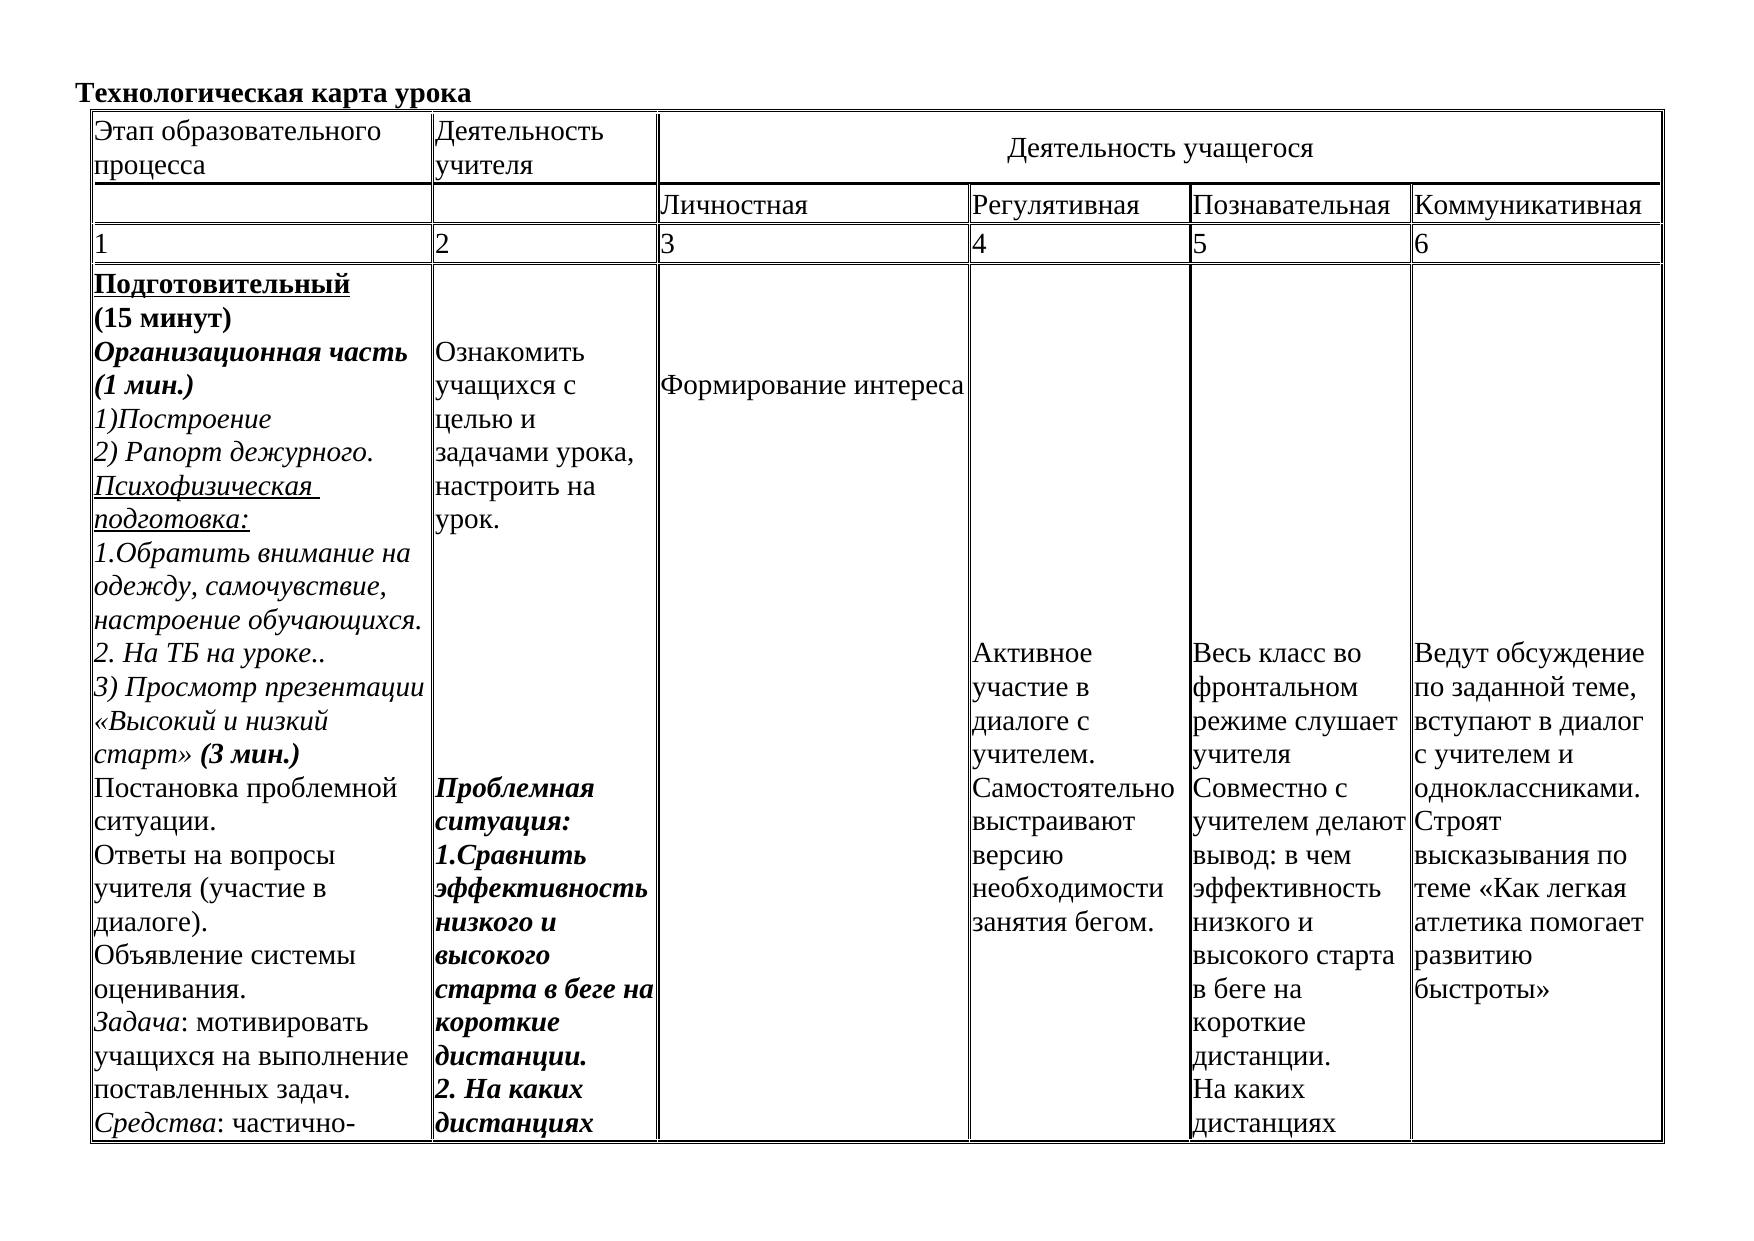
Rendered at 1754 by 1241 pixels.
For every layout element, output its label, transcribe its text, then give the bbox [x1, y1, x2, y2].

table_cell [93, 182, 431, 222]
table_cell 5 [1192, 225, 1410, 262]
text Технологическая карта урока [75, 75, 1679, 108]
table_header Этап образовательного процесса [93, 112, 432, 182]
table_cell 6 [1412, 222, 1663, 262]
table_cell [1412, 262, 1663, 1140]
table_cell 4 [971, 225, 1189, 262]
table_cell 2 [434, 225, 656, 262]
table_cell Личностная [660, 185, 968, 222]
table_cell Регулятивная [971, 185, 1189, 222]
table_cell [91, 262, 432, 1140]
table_cell Познавательная [1192, 185, 1410, 222]
table_header Деятельность учащегося [658, 112, 1661, 182]
table_cell 3 [660, 225, 968, 262]
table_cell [970, 265, 1190, 1140]
table_cell Коммуникативная [1413, 182, 1661, 222]
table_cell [433, 262, 658, 1140]
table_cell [658, 265, 969, 1140]
table_cell 1 [91, 222, 432, 262]
table_cell [434, 185, 656, 222]
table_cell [1190, 265, 1412, 1140]
table_header Деятельность учителя [433, 110, 658, 182]
